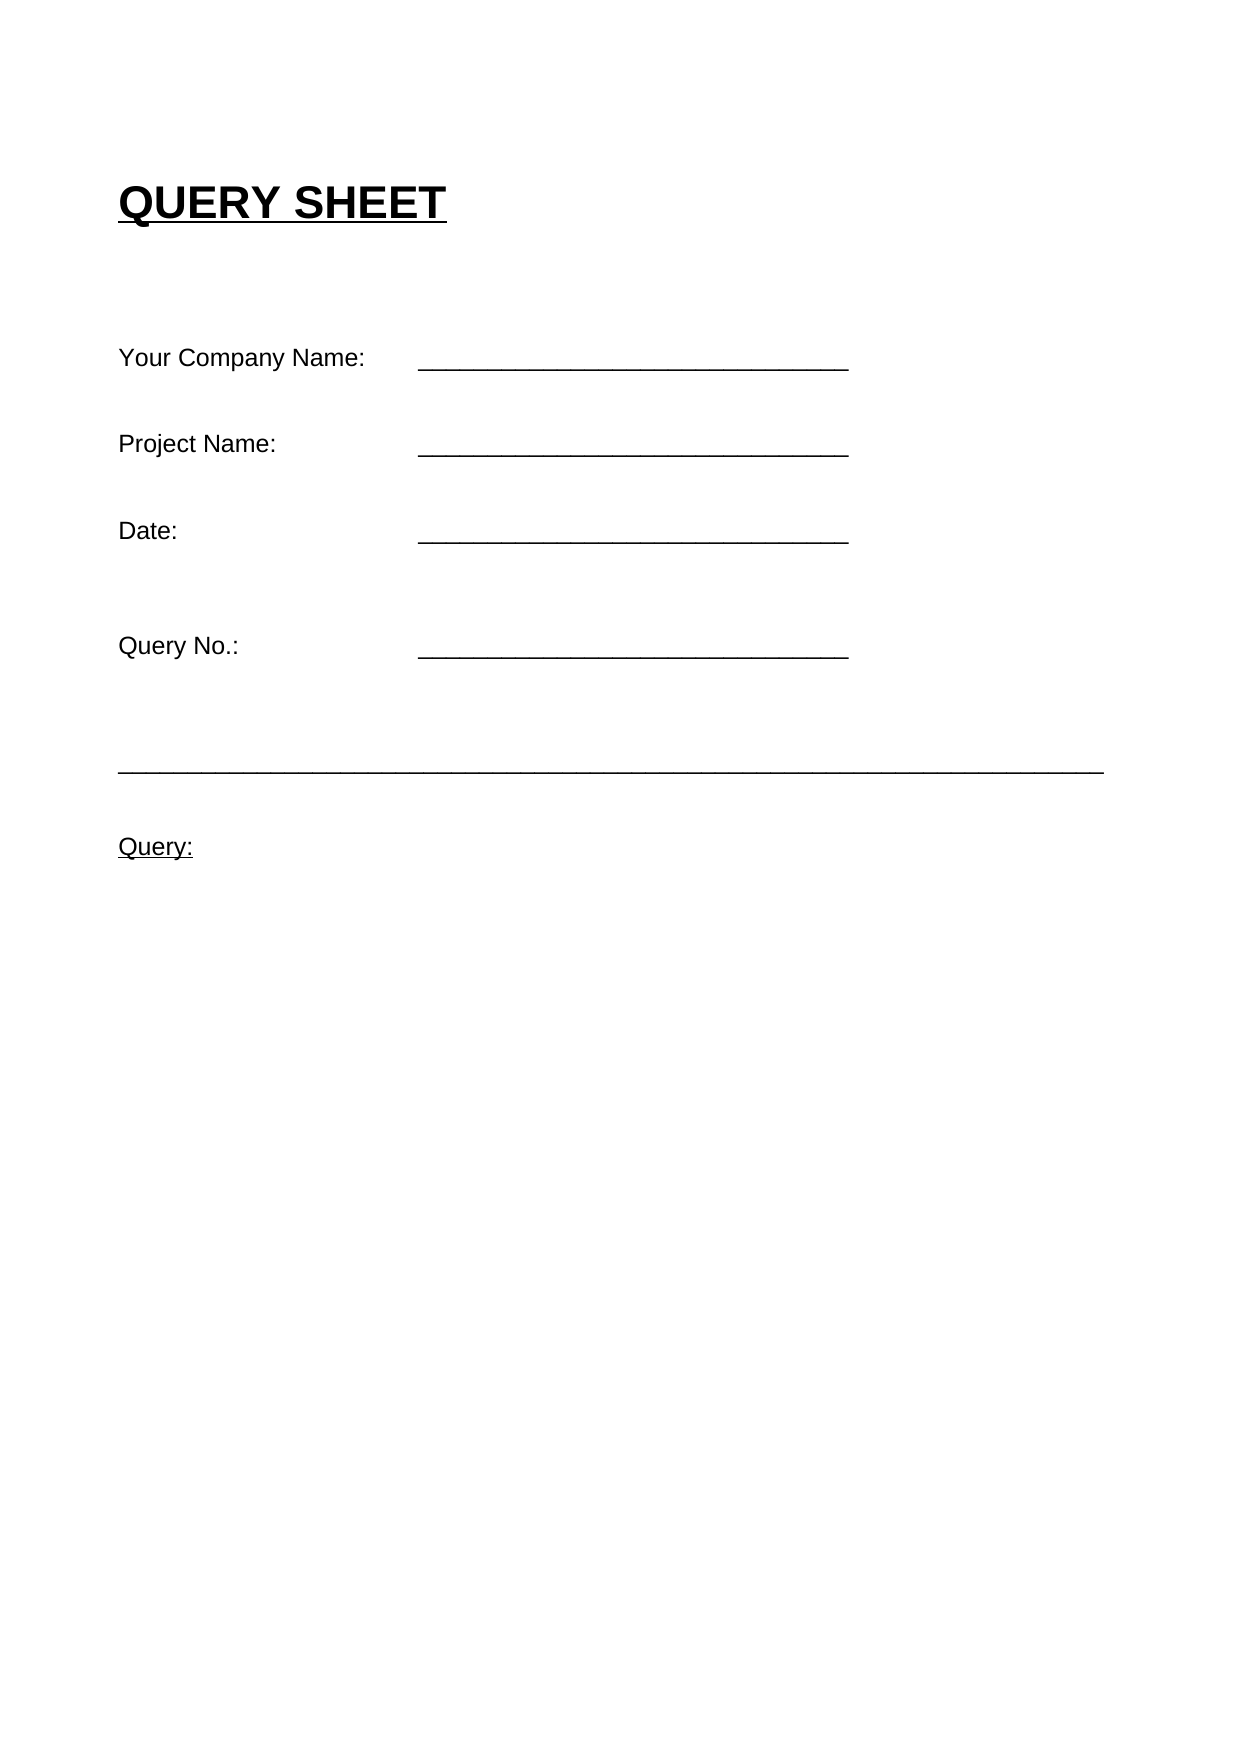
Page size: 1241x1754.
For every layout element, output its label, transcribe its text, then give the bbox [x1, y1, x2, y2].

text Date: _______________________________ [118, 516, 1107, 544]
text Your Company Name: _______________________________ [118, 343, 1107, 372]
text _______________________________________________________________________ [118, 746, 1107, 774]
subtitle QUERY SHEET [118, 175, 1107, 228]
text Project Name: _______________________________ [118, 429, 1107, 458]
text Query: [118, 832, 1107, 861]
text Query No.: _______________________________ [118, 631, 1107, 659]
